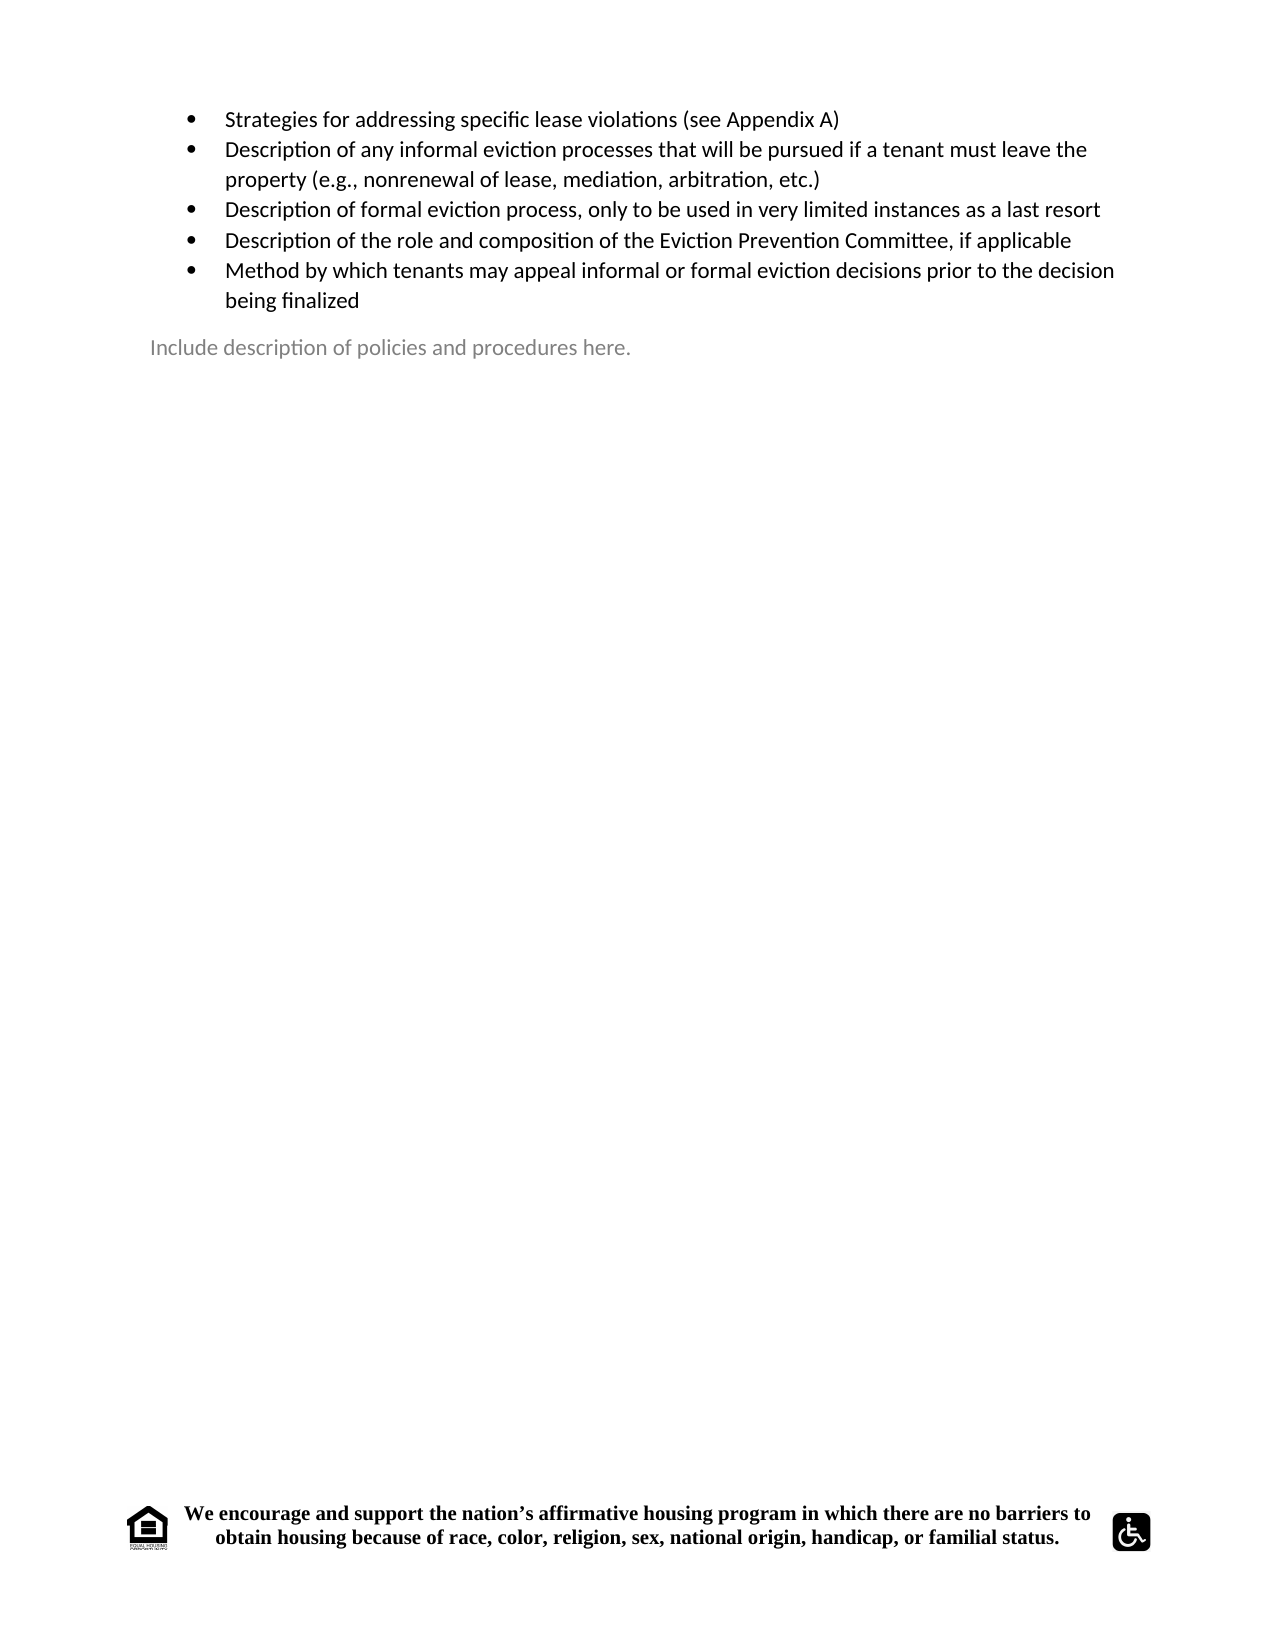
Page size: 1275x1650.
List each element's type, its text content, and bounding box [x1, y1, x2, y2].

picture [1112, 1511, 1151, 1552]
list Description of any informal eviction processes that will be pursued if a tenant must leave the property (e.g., nonrenewal of lease, mediation, arbitration, etc.) [187, 135, 1125, 193]
list Description of formal eviction process, only to be used in very limited instances as a last resort [187, 196, 1125, 224]
list Method by which tenants may appeal informal or formal eviction decisions prior to the decision being finalized [187, 256, 1125, 314]
list Strategies for addressing specific lease violations (see Appendix A) [187, 105, 1125, 133]
picture [127, 1506, 168, 1550]
list Description of the role and composition of the Eviction Prevention Committee, if applicable [187, 226, 1125, 254]
